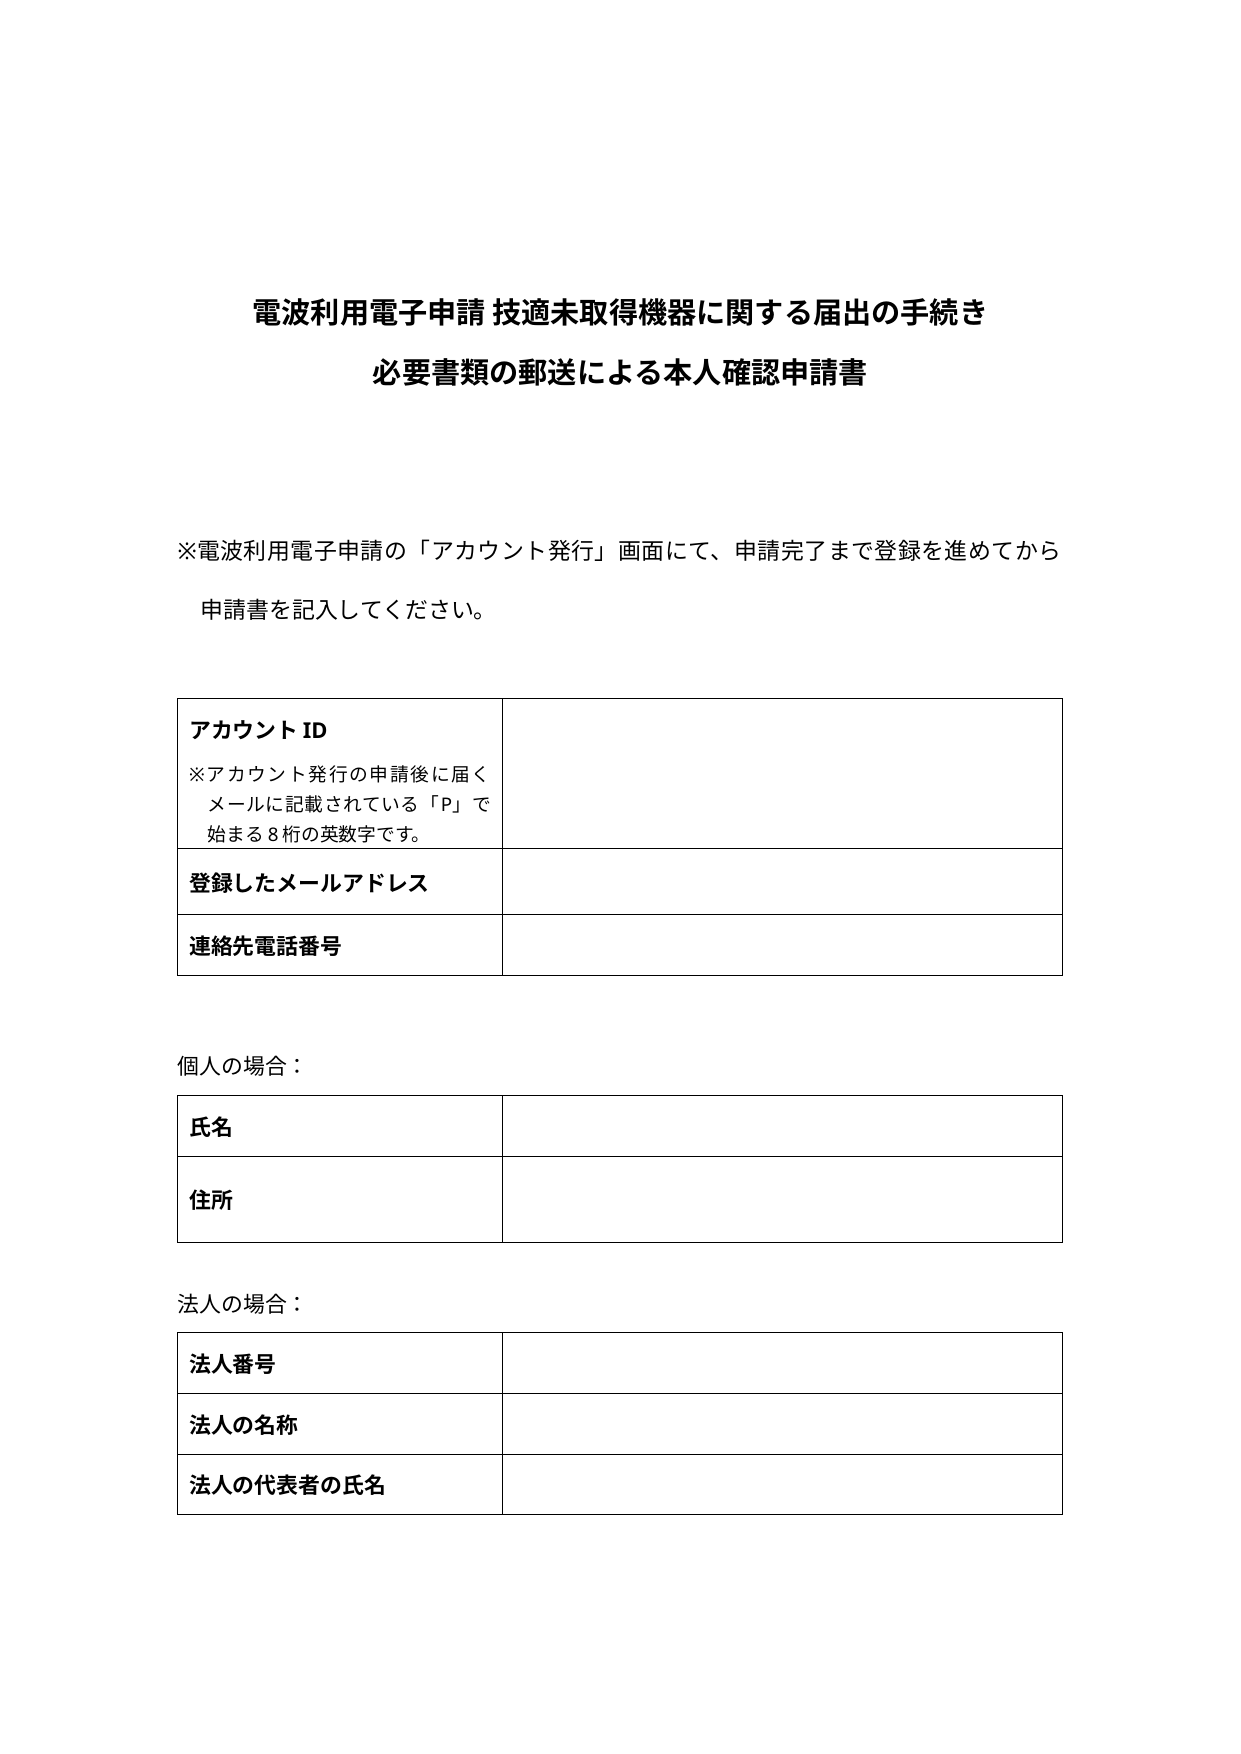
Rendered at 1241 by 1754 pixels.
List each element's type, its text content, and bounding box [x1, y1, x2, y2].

table_header [503, 699, 1062, 848]
table_header [503, 1333, 1062, 1393]
table_cell [503, 915, 1062, 975]
table_cell 登録したメールアドレス [178, 849, 502, 914]
text 電波利用電子申請 技適未取得機器に関する届出の手続き [177, 281, 1063, 341]
text ※電波利用電子申請の「アカウント発行」画面にて、申請完了まで登録を進めてから申請書を記入してください。 [177, 519, 1063, 638]
text 法人の場合： [177, 1273, 1063, 1332]
table_cell [503, 849, 1062, 914]
table_cell 住所 [178, 1157, 502, 1242]
table_header 氏名 [178, 1096, 502, 1156]
table_cell 法人の名称 [178, 1394, 502, 1453]
table_cell [503, 1455, 1062, 1514]
table_cell 法人の代表者の氏名 [178, 1455, 502, 1514]
table_header アカウントID ※アカウント発行の申請後に届くメールに記載されている「P」で始まる8桁の英数字です。 [178, 699, 502, 848]
table_cell [503, 1394, 1062, 1453]
table_cell 連絡先電話番号 [178, 915, 502, 975]
table_header 法人番号 [178, 1333, 502, 1393]
text 必要書類の郵送による本人確認申請書 [177, 341, 1063, 400]
table_cell [503, 1157, 1062, 1242]
text 個人の場合： [177, 1035, 1063, 1095]
table_header [503, 1096, 1062, 1156]
